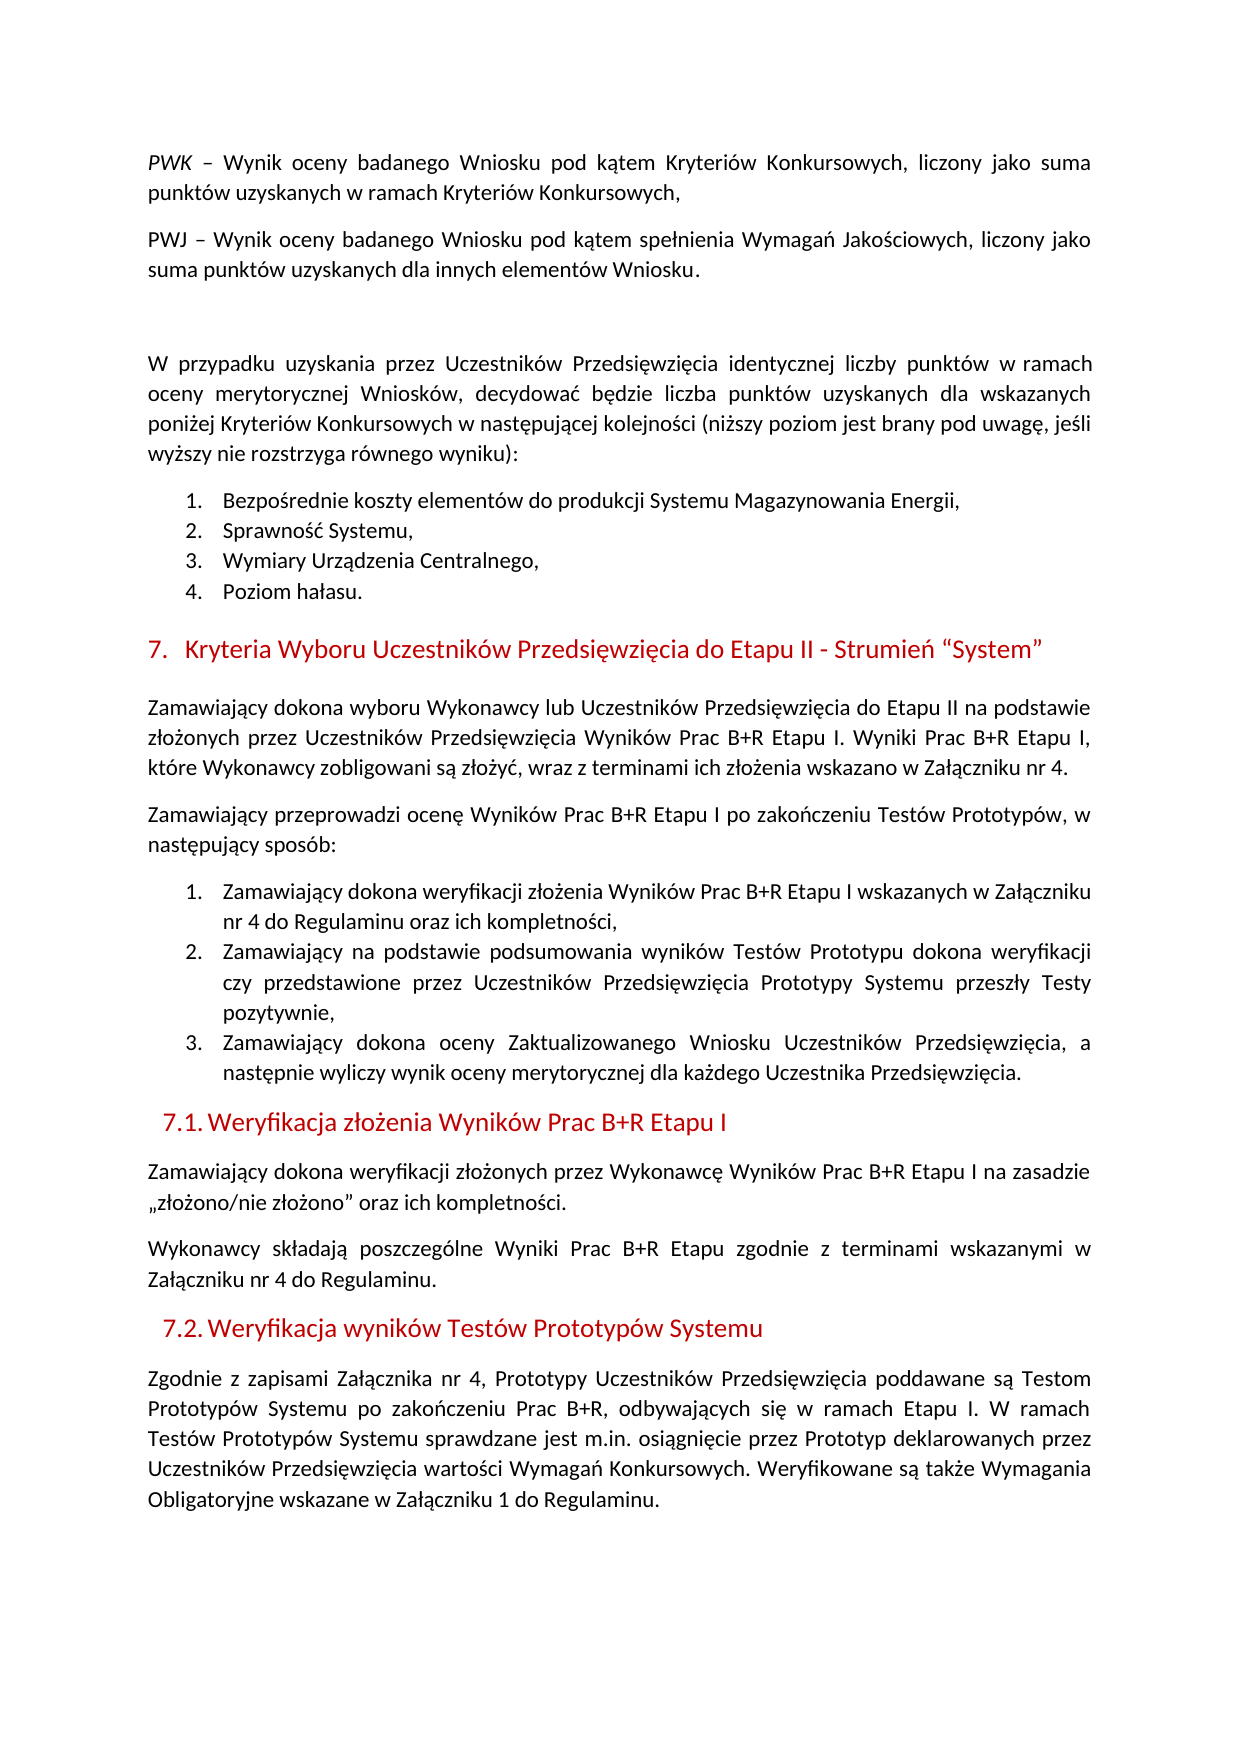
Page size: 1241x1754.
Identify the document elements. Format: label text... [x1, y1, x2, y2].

list Zamawiający dokona weryfikacji złożenia Wyników Prac B+R Etapu I wskazanych w Załączniku nr 4 do Regulaminu oraz ich kompletności, [185, 877, 1093, 935]
list Zamawiający na podstawie podsumowania wyników Testów Prototypu dokona weryfikacji czy przedstawione przez Uczestników Przedsięwzięcia Prototypy Systemu przeszły Testy pozytywnie, [185, 937, 1093, 1026]
list Bezpośrednie koszty elementów do produkcji Systemu Magazynowania Energii, [185, 486, 1093, 514]
list Sprawność Systemu, [185, 516, 1093, 544]
text Zamawiający dokona weryfikacji złożonych przez Wykonawcę Wyników Prac B+R Etapu I na zasadzie „złożono/nie złożono” oraz ich kompletności. [148, 1157, 1093, 1216]
text Zgodnie z zapisami Załącznika nr 4, Prototypy Uczestników Przedsięwzięcia poddawane są Testom Prototypów Systemu po zakończeniu Prac B+R, odbywających się w ramach Etapu I. W ramach Testów Prototypów Systemu sprawdzane jest m.in. osiągnięcie przez Prototyp deklarowanych przez Uczestników Przedsięwzięcia wartości Wymagań Konkursowych. Weryfikowane są także Wymagania Obligatoryjne wskazane w Załączniku 1 do Regulaminu. [148, 1364, 1093, 1513]
text PWK – Wynik oceny badanego Wniosku pod kątem Kryteriów Konkursowych, liczony jako suma punktów uzyskanych w ramach Kryteriów Konkursowych, [148, 148, 1093, 206]
text Wykonawcy składają poszczególne Wyniki Prac B+R Etapu zgodnie z terminami wskazanymi w Załączniku nr 4 do Regulaminu. [148, 1234, 1093, 1293]
text PWJ – Wynik oceny badanego Wniosku pod kątem spełnienia Wymagań Jakościowych, liczony jako suma punktów uzyskanych dla innych elementów Wniosku. [148, 225, 1093, 283]
list Weryfikacja złożenia Wyników Prac B+R Etapu I [162, 1105, 1093, 1138]
list Zamawiający dokona oceny Zaktualizowanego Wniosku Uczestników Przedsięwzięcia, a następnie wyliczy wynik oceny merytorycznej dla każdego Uczestnika Przedsięwzięcia. [185, 1028, 1093, 1086]
list Kryteria Wyboru Uczestników Przedsięwzięcia do Etapu II - Strumień “System” [148, 632, 1093, 665]
list Wymiary Urządzenia Centralnego, [185, 547, 1093, 574]
text Zamawiający dokona wyboru Wykonawcy lub Uczestników Przedsięwzięcia do Etapu II na podstawie złożonych przez Uczestników Przedsięwzięcia Wyników Prac B+R Etapu I. Wyniki Prac B+R Etapu I, które Wykonawcy zobligowani są złożyć, wraz z terminami ich złożenia wskazano w Załączniku nr 4. [148, 693, 1093, 781]
text Zamawiający przeprowadzi ocenę Wyników Prac B+R Etapu I po zakończeniu Testów Prototypów, w następujący sposób: [148, 800, 1093, 858]
list Weryfikacja wyników Testów Prototypów Systemu [162, 1312, 1093, 1344]
list Poziom hałasu. [185, 577, 1093, 605]
text W przypadku uzyskania przez Uczestników Przedsięwzięcia identycznej liczby punktów w ramach oceny merytorycznej Wniosków, decydować będzie liczba punktów uzyskanych dla wskazanych poniżej Kryteriów Konkursowych w następującej kolejności (niższy poziom jest brany pod uwagę, jeśli wyższy nie rozstrzyga równego wyniku): [148, 349, 1093, 467]
